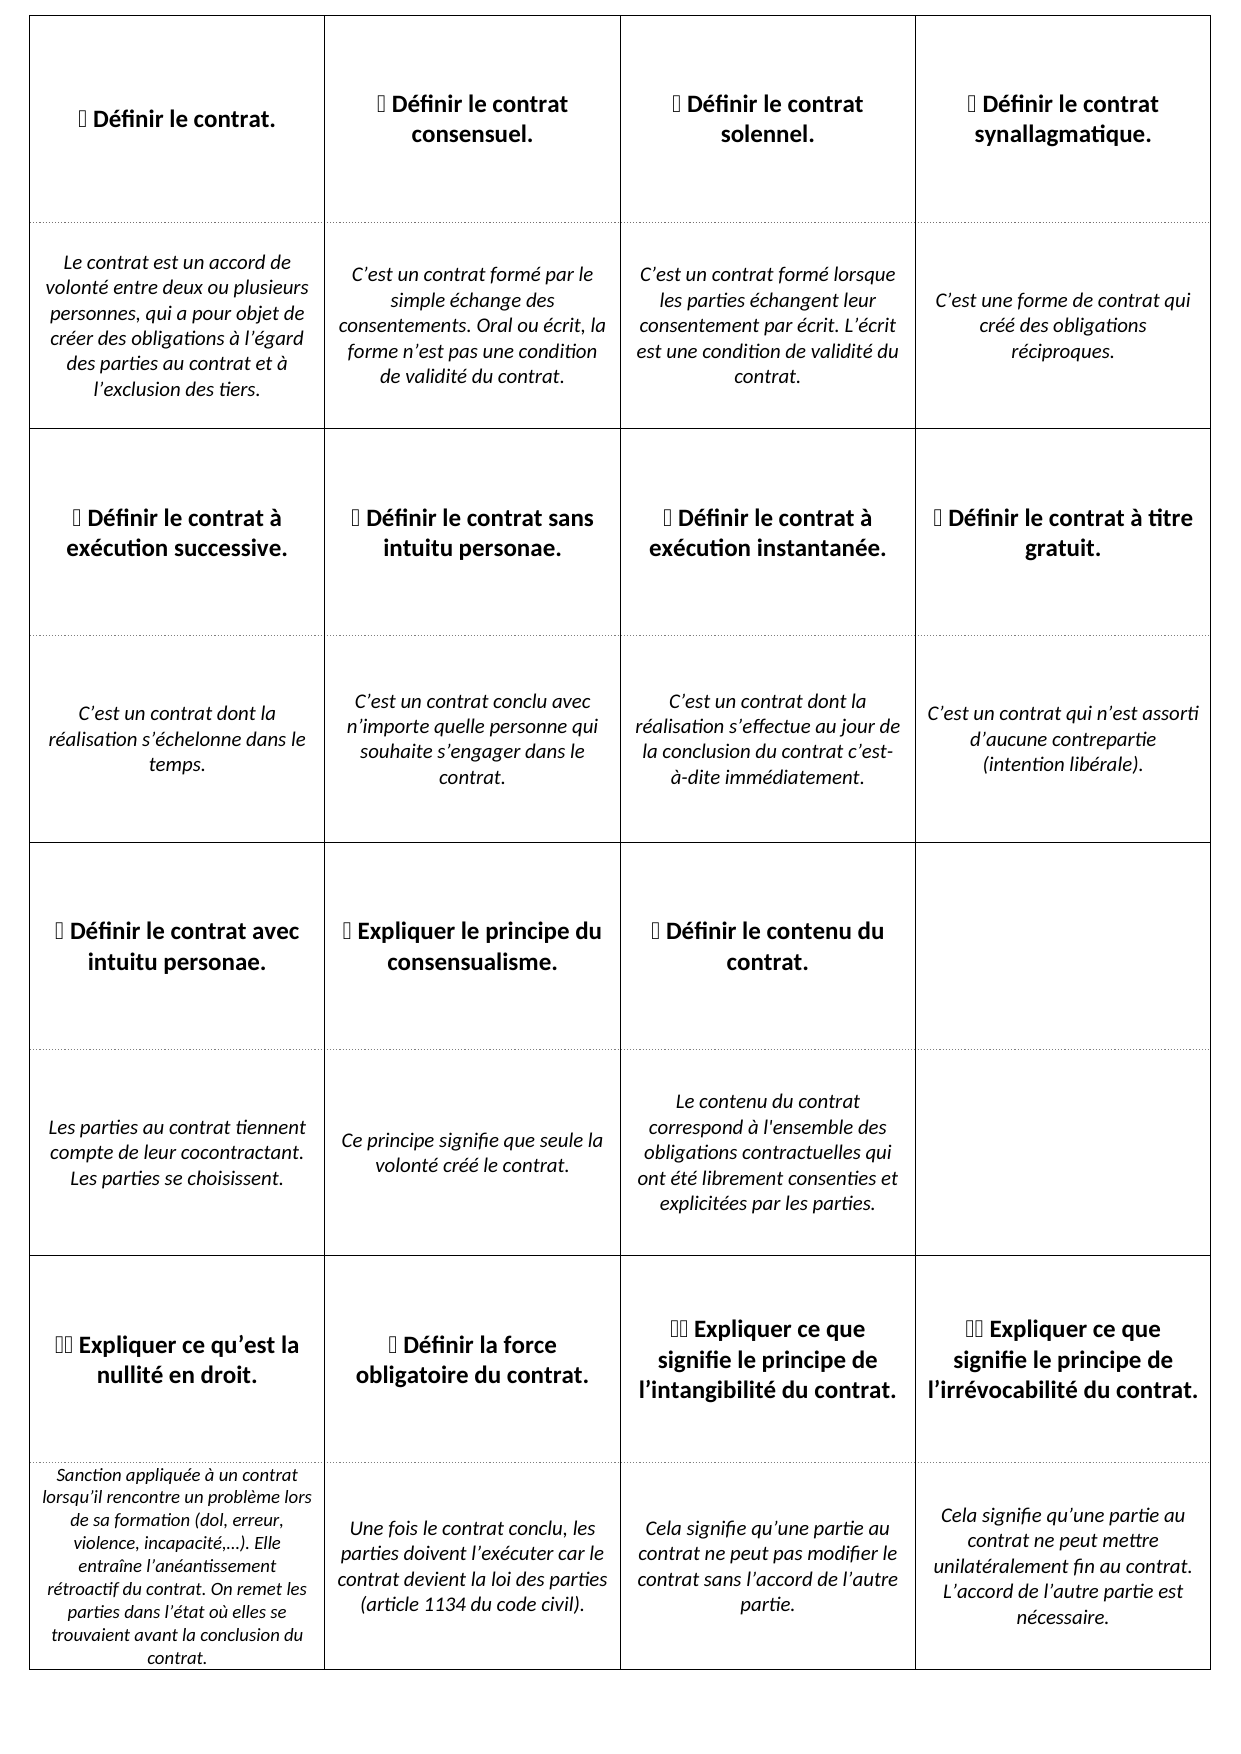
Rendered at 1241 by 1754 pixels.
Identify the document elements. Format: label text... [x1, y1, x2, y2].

table_cell C’est un contrat conclu avec n’importe quelle personne qui souhaite s’engager dans le contrat. [325, 635, 620, 842]
table_cell C’est un contrat formé par le simple échange des consentements. Oral ou écrit, la forme n’est pas une condition de validité du contrat. [325, 222, 620, 428]
table_cell [916, 843, 1210, 1049]
table_cell C’est un contrat qui n’est assorti d’aucune contrepartie (intention libérale). [916, 635, 1210, 842]
table_header Définir le contrat. [30, 16, 324, 222]
table_cell Cela signifie qu’une partie au contrat ne peut pas modifier le contrat sans l’accord de l’autre partie. [621, 1462, 915, 1669]
table_cell Définir le contrat à exécution instantanée. [621, 429, 915, 635]
table_cell C’est un contrat dont la réalisation s’effectue au jour de la conclusion du contrat c’est- à-dite immédiatement. [621, 635, 915, 842]
table_cell Les parties au contrat tiennent compte de leur cocontractant. Les parties se choisissent. [30, 1049, 324, 1255]
table_header Définir le contrat synallagmatique. [916, 16, 1210, 222]
table_cell Une fois le contrat conclu, les parties doivent l’exécuter car le contrat devient la loi des parties (article 1134 du code civil). [325, 1462, 620, 1669]
table_cell Définir le contenu du contrat. [621, 843, 915, 1049]
table_cell Définir le contrat avec intuitu personae. [30, 843, 324, 1049]
table_cell Expliquer ce que signifie le principe de l’intangibilité du contrat. [621, 1256, 915, 1462]
table_cell Expliquer le principe du consensualisme. [325, 843, 620, 1049]
table_cell C’est une forme de contrat qui créé des obligations réciproques. [916, 222, 1210, 428]
table_cell Expliquer ce qu’est la nullité en droit. [30, 1256, 324, 1462]
table_cell Définir le contrat sans intuitu personae. [325, 429, 620, 635]
table_header Définir le contrat consensuel. [325, 16, 620, 222]
table_cell Le contrat est un accord de volonté entre deux ou plusieurs personnes, qui a pour objet de créer des obligations à l’égard des parties au contrat et à l’exclusion des tiers. [30, 222, 324, 428]
table_header Définir le contrat solennel. [621, 16, 915, 222]
table_cell Ce principe signifie que seule la volonté créé le contrat. [325, 1049, 620, 1255]
table_cell C’est un contrat dont la réalisation s’échelonne dans le temps. [30, 635, 324, 842]
table_cell Expliquer ce que signifie le principe de l’irrévocabilité du contrat. [916, 1256, 1210, 1462]
table_cell Définir le contrat à titre gratuit. [916, 429, 1210, 635]
table_cell Définir le contrat à exécution successive. [30, 429, 324, 635]
table_cell Sanction appliquée à un contrat lorsqu’il rencontre un problème lors de sa formation (dol, erreur, violence, incapacité,…). Elle entraîne l’anéantissement rétroactif du contrat. On remet les parties dans l’état où elles se trouvaient avant la conclusion du contrat. [30, 1462, 324, 1669]
table_cell [916, 1049, 1210, 1255]
table_cell C’est un contrat formé lorsque les parties échangent leur consentement par écrit. L’écrit est une condition de validité du contrat. [621, 222, 915, 428]
table_cell Cela signifie qu’une partie au contrat ne peut mettre unilatéralement fin au contrat. L’accord de l’autre partie est nécessaire. [916, 1462, 1210, 1669]
table_cell Définir la force obligatoire du contrat. [325, 1256, 620, 1462]
table_cell Le contenu du contrat correspond à l'ensemble des obligations contractuelles qui ont été librement consenties et explicitées par les parties. [621, 1049, 915, 1255]
